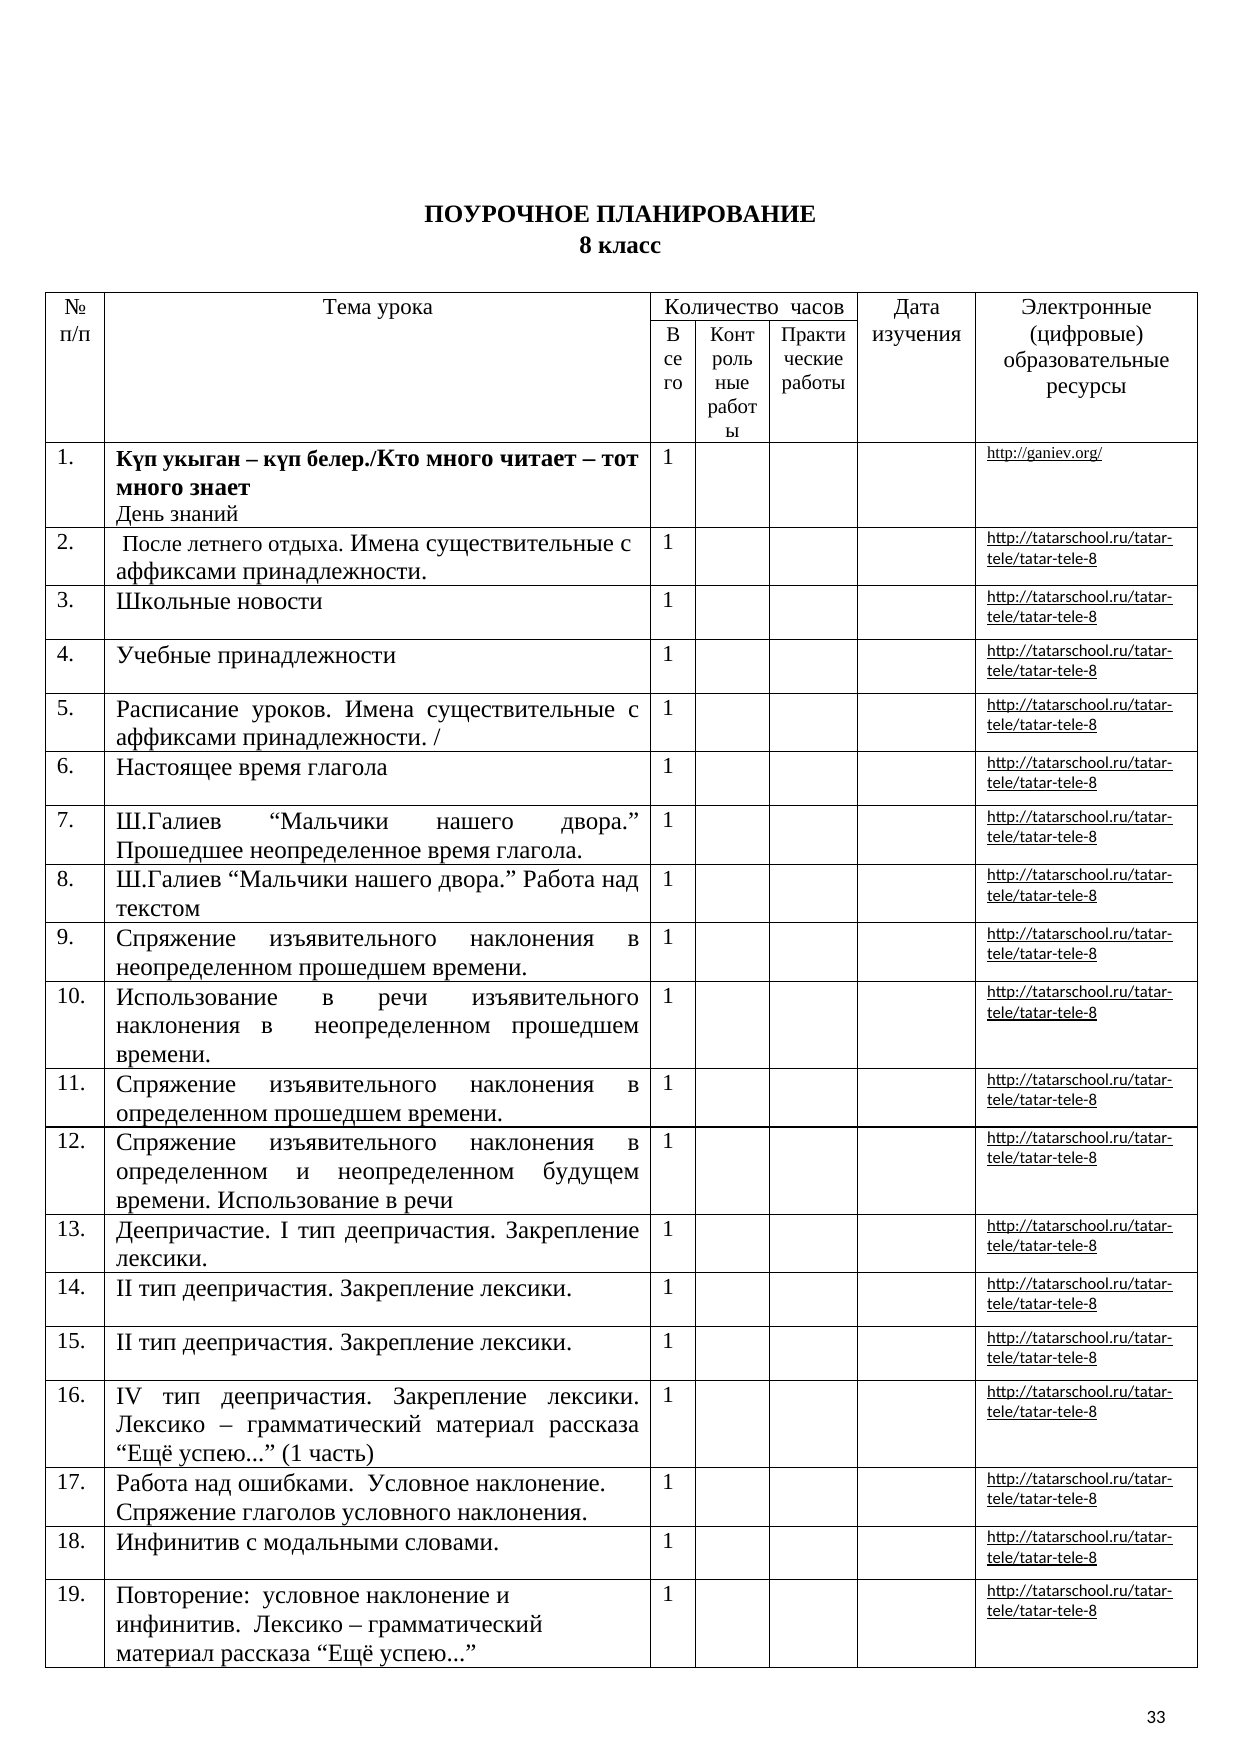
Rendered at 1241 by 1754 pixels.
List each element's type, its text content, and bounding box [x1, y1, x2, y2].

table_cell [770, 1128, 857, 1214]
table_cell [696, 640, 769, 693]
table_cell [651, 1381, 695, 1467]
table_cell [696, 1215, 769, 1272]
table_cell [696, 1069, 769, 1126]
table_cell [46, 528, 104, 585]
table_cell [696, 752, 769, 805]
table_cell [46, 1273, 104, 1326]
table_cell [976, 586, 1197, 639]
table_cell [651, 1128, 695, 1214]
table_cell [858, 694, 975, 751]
text 8 класс [75, 230, 1165, 259]
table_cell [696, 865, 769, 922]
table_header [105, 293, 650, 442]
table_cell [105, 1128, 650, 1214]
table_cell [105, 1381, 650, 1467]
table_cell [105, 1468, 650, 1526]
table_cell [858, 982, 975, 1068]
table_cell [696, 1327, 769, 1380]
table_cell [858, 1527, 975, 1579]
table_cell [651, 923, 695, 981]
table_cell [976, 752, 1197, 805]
text ПОУРОЧНОЕ ПЛАНИРОВАНИЕ [75, 199, 1165, 228]
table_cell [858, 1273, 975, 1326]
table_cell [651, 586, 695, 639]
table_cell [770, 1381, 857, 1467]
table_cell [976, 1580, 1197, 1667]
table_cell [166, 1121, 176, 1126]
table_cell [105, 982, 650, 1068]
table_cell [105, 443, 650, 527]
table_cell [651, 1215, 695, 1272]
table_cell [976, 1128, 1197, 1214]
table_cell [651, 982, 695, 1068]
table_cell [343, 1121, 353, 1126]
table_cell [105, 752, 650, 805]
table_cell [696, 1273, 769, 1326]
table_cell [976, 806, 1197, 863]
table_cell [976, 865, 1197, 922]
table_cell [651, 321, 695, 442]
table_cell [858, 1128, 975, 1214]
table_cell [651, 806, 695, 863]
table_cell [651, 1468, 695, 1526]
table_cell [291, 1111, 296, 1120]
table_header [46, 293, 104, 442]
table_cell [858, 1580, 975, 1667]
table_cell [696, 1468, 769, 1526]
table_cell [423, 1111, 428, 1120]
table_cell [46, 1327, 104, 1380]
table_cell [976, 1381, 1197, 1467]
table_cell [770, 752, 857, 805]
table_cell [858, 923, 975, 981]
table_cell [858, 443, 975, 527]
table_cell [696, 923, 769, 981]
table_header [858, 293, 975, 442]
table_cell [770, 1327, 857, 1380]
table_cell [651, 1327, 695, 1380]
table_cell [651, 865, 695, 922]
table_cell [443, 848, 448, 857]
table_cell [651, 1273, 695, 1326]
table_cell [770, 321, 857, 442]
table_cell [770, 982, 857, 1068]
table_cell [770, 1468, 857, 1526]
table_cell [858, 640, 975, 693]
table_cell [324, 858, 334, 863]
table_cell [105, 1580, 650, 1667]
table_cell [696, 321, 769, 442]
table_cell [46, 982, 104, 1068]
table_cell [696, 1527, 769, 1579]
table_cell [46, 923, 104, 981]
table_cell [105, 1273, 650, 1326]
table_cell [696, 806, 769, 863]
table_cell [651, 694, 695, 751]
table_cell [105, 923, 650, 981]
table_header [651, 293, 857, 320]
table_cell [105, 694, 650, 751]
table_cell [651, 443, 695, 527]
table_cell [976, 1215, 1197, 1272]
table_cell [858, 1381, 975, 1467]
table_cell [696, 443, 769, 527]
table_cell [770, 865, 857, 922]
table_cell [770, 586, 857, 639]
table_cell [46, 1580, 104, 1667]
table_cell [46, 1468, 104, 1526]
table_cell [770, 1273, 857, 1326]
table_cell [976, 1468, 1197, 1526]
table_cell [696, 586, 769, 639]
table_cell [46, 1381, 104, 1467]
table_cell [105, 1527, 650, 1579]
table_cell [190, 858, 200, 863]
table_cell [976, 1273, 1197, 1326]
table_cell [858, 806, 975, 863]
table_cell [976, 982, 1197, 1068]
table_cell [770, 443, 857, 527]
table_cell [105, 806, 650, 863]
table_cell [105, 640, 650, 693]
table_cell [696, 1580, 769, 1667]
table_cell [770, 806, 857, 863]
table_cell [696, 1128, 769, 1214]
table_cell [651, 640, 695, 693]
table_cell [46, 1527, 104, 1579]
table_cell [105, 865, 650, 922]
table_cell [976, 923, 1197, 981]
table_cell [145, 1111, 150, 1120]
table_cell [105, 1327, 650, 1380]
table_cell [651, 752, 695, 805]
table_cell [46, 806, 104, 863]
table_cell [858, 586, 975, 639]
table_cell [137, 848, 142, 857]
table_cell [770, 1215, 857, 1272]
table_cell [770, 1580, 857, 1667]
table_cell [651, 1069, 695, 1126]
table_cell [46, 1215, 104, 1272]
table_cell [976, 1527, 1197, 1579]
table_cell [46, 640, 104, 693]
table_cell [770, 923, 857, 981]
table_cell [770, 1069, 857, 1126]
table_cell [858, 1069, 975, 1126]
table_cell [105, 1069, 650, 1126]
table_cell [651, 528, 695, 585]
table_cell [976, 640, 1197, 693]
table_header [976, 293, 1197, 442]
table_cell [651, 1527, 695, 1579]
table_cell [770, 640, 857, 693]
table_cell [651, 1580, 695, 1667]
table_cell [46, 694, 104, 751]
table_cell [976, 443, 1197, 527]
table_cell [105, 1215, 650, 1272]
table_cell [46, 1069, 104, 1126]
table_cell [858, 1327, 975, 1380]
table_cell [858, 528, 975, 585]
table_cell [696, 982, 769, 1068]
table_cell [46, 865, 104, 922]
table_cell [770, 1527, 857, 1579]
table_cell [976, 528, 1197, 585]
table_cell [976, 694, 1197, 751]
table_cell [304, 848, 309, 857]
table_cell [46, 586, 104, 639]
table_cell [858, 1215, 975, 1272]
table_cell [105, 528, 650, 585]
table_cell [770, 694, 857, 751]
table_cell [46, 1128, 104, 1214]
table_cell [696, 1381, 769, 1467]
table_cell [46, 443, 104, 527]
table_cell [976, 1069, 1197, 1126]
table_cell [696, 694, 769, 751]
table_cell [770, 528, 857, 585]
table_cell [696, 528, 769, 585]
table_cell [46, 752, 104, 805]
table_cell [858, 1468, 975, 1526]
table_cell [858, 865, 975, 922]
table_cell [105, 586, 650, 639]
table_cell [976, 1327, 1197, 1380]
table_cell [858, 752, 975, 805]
